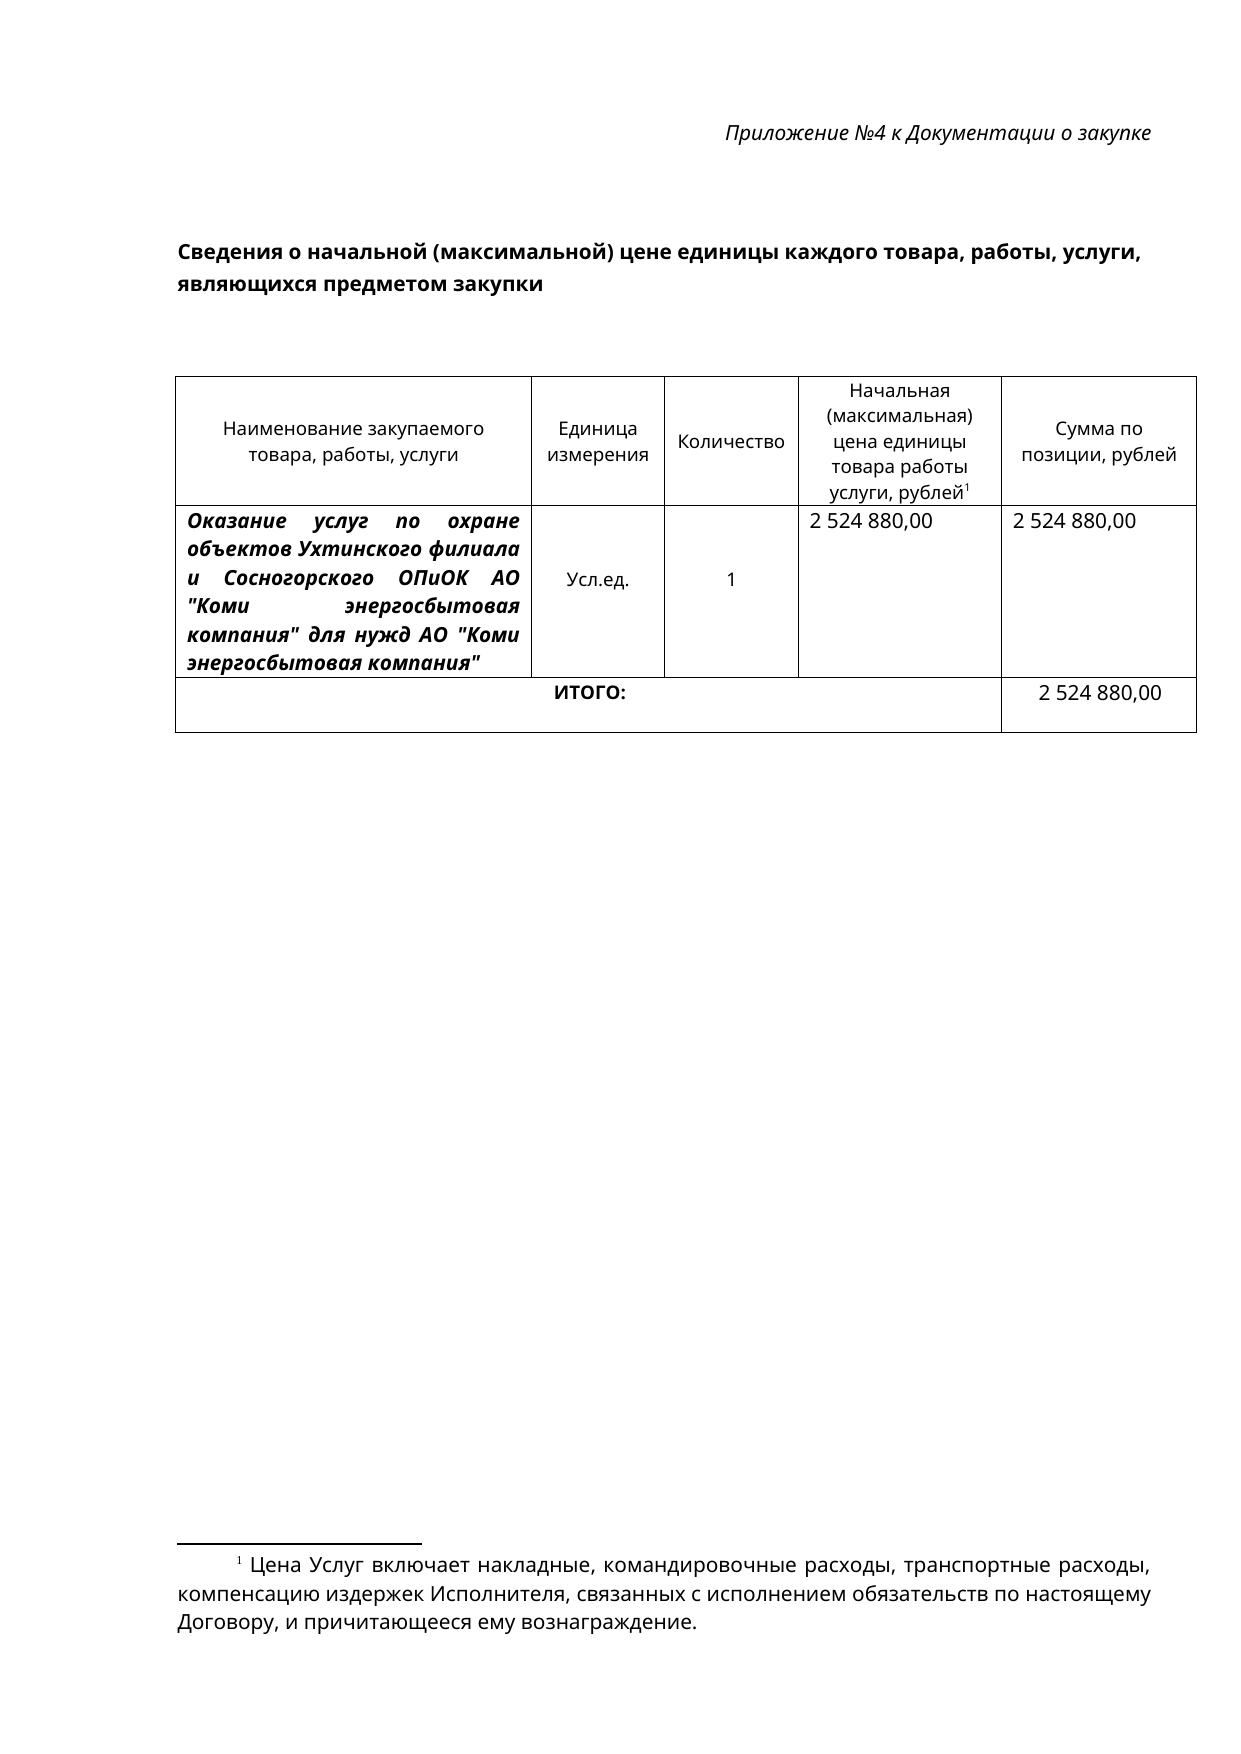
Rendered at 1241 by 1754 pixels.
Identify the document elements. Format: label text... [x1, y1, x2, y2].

table_header Единица измерения [532, 377, 664, 505]
table_cell 2 524 880,00 [1002, 506, 1196, 677]
table_cell Оказание услуг по охране объектов Ухтинского филиала и Сосногорского ОПиОК АО "Коми энергосбытовая компания" для нужд АО "Коми энергосбытовая компания" [176, 506, 531, 677]
table_header Наименование закупаемого товара, работы, услуги [176, 377, 531, 505]
text Сведения о начальной (максимальной) цене единицы каждого товара, работы, услуги, являющихся предметом закупки [177, 237, 1152, 298]
table_header Количество [665, 377, 798, 505]
table_cell 1 [665, 506, 798, 677]
table_cell ИТОГО: [176, 678, 1001, 732]
table_cell 2 524 880,00 [799, 506, 1001, 677]
list Приложение №4 к Документации о закупке [252, 118, 1152, 147]
table_cell 2 524 880,00 [1002, 678, 1196, 732]
table_header Сумма по позиции, рублей [1002, 377, 1196, 505]
table_cell Усл.ед. [532, 506, 664, 677]
table_header Начальная (максимальная) цена единицы товара работы услуги, рублей [799, 377, 1001, 505]
